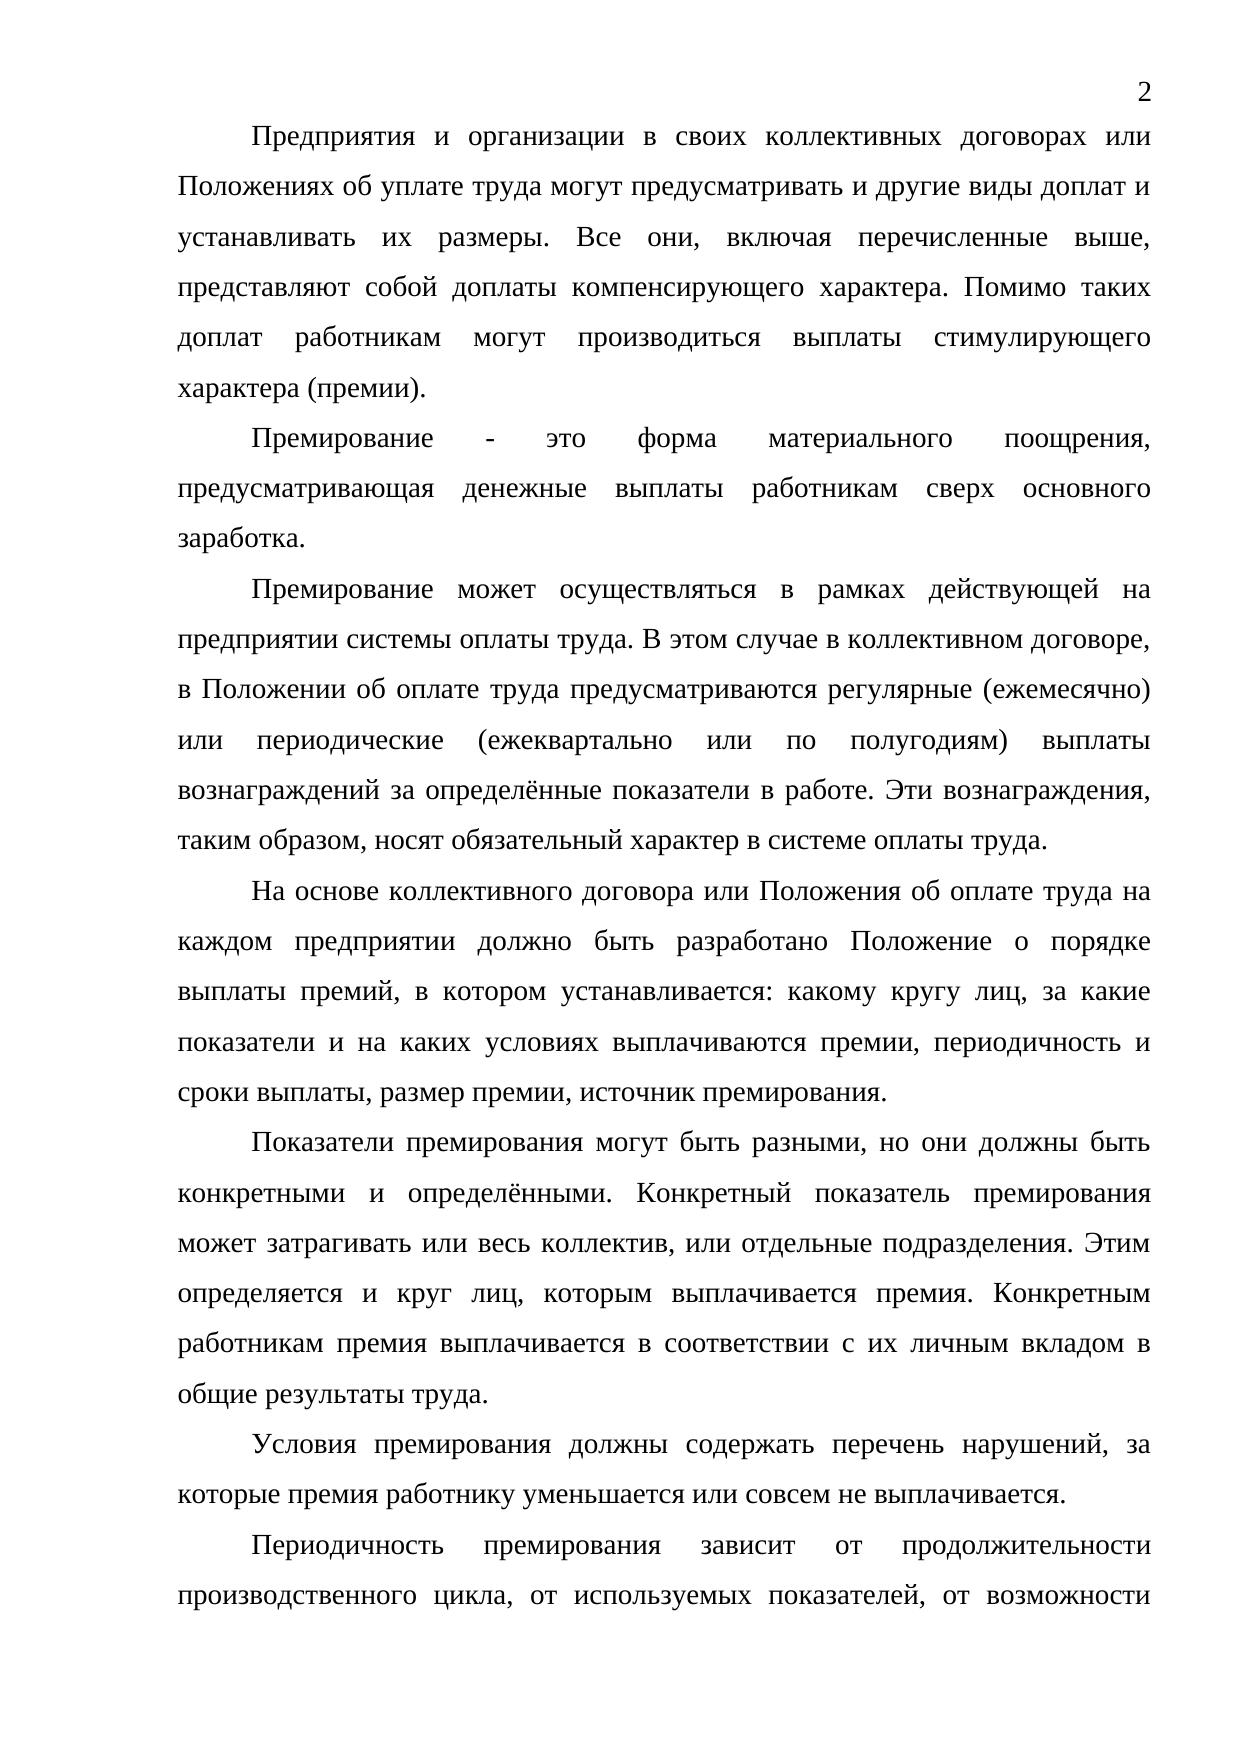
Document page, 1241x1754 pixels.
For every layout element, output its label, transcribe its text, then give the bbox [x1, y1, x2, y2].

text Премирование может осуществляться в рамках действующей на предприятии системы оплаты труда. В этом случае в коллективном договоре, в Положении об оплате труда предусматриваются регулярные (ежемесячно) или периодические (ежеквартально или по полугодиям) выплаты вознаграждений за определённые показатели в работе. Эти вознаграждения, таким образом, носят обязательный характер в системе оплаты труда. [177, 571, 1152, 856]
text Премирование - это форма материального поощрения, предусматривающая денежные выплаты работникам сверх основного заработка. [177, 420, 1152, 554]
text Условия премирования должны содержать перечень нарушений, за которые премия работнику уменьшается или совсем не выплачивается. [177, 1426, 1152, 1510]
text Предприятия и организации в своих коллективных договорах или Положениях об уплате труда могут предусматривать и другие виды доплат и устанавливать их размеры. Все они, включая перечисленные выше, представляют собой доплаты компенсирующего характера. Помимо таких доплат работникам могут производиться выплаты стимулирующего характера (премии). [177, 118, 1152, 403]
text На основе коллективного договора или Положения об оплате труда на каждом предприятии должно быть разработано Положение о порядке выплаты премий, в котором устанавливается: какому кругу лиц, за какие показатели и на каких условиях выплачиваются премии, периодичность и сроки выплаты, размер премии, источник премирования. [177, 873, 1152, 1108]
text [177, 1527, 1152, 1611]
text Показатели премирования могут быть разными, но они должны быть конкретными и определёнными. Конкретный показатель премирования может затрагивать или весь коллектив, или отдельные подразделения. Этим определяется и круг лиц, которым выплачивается премия. Конкретным работникам премия выплачивается в соответствии с их личным вкладом в общие результаты труда. [177, 1124, 1152, 1409]
